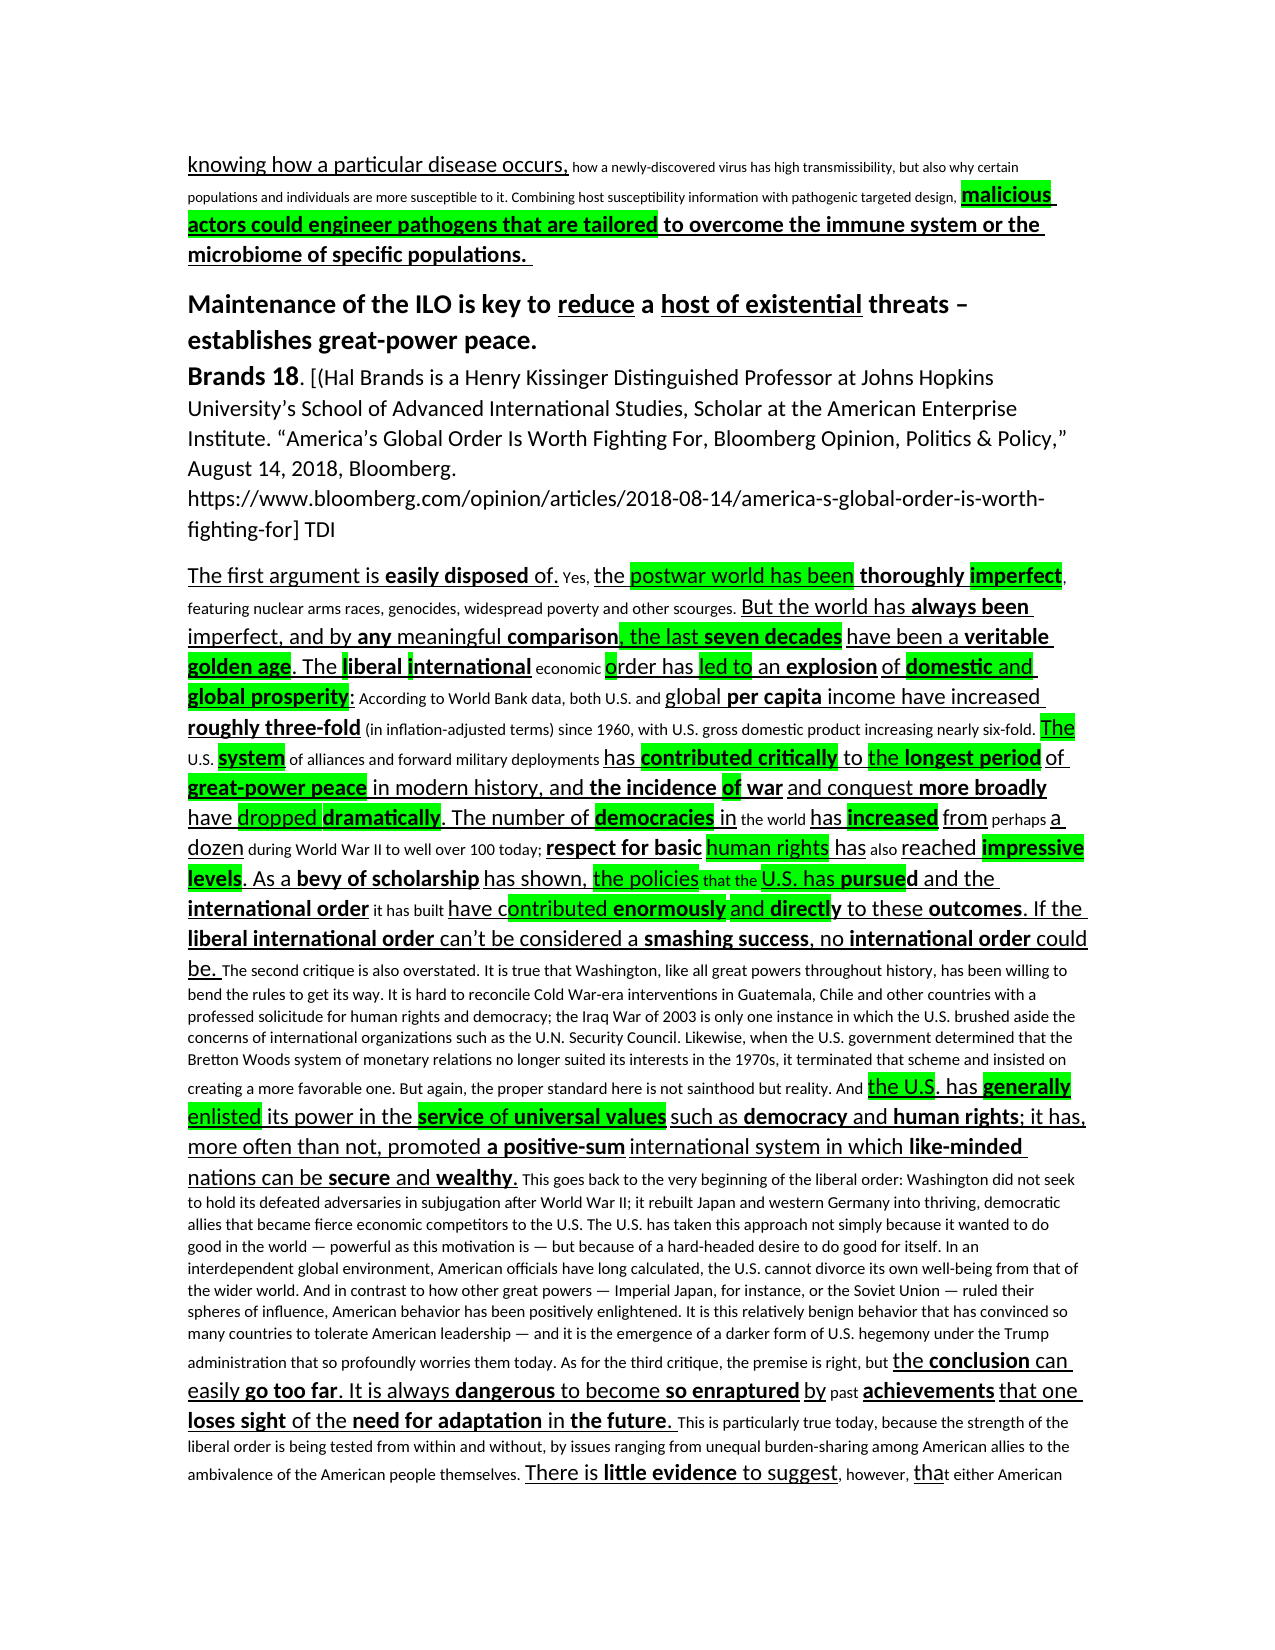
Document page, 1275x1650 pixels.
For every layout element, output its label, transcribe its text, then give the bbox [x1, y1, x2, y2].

text Brands 18. [(Hal Brands is a Henry Kissinger Distinguished Professor at Johns Hopkins University’s School of Advanced International Studies, Scholar at the American Enterprise Institute. “America’s Global Order Is Worth Fighting For, Bloomberg Opinion, Politics & Policy,” August 14, 2018, Bloomberg. https://www.bloomberg.com/opinion/articles/2018-08-14/america-s-global-order-is-worth-fighting-for] TDI [187, 359, 1087, 543]
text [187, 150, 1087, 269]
text Maintenance of the ILO is key to reduce a host of existential threats – establishes great-power peace. [187, 287, 1087, 356]
